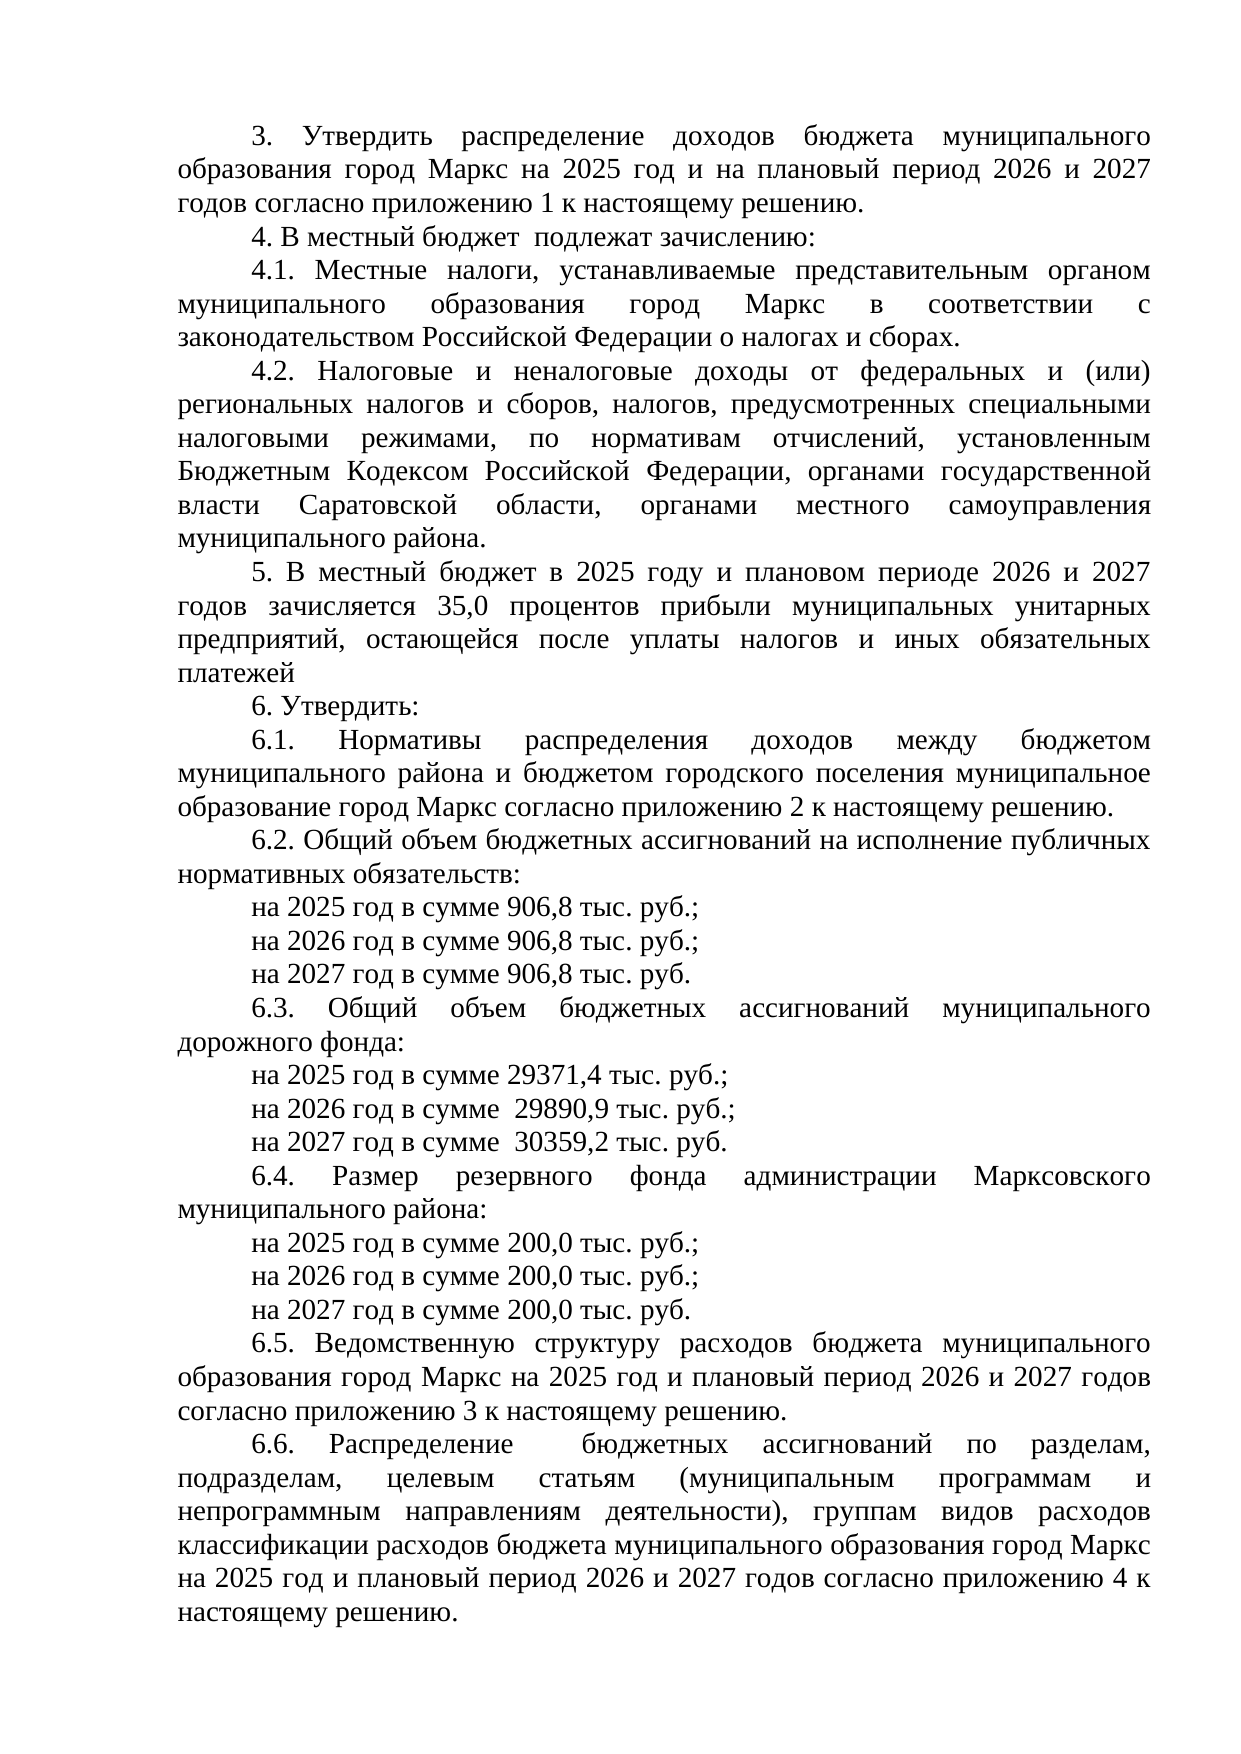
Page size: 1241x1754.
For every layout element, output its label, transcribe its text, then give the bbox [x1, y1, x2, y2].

list на 2026 год в сумме 200,0 тыс. руб.; [177, 1258, 1152, 1292]
list 6.5. Ведомственную структуру расходов бюджета муниципального образования город Маркс на 2025 год и плановый период 2026 и 2027 годов согласно приложению 3 к настоящему решению. [177, 1326, 1152, 1426]
list на 2027 год в сумме 906,8 тыс. руб. [177, 957, 1152, 990]
text 4.2. Налоговые и неналоговые доходы от федеральных и (или) региональных налогов и сборов, налогов, предусмотренных специальными налоговыми режимами, по нормативам отчислений, установленным Бюджетным Кодексом Российской Федерации, органами государственной власти Саратовской области, органами местного самоуправления муниципального района. [177, 353, 1152, 554]
list 6.3. Общий объем бюджетных ассигнований муниципального дорожного фонда: [177, 990, 1152, 1057]
list на 2025 год в сумме 906,8 тыс. руб.; [177, 889, 1152, 923]
list на 2025 год в сумме 29371,4 тыс. руб.; [177, 1057, 1152, 1091]
list на 2026 год в сумме 29890,9 тыс. руб.; [177, 1091, 1152, 1124]
list 6.6. Распределение бюджетных ассигнований по разделам, подразделам, целевым статьям (муниципальным программам и непрограммным направлениям деятельности), группам видов расходов классификации расходов бюджета муниципального образования город Маркс на 2025 год и плановый период 2026 и 2027 годов согласно приложению 4 к настоящему решению. [177, 1426, 1152, 1627]
list 4.1. Местные налоги, устанавливаемые представительным органом муниципального образования город Маркс в соответствии с законодательством Российской Федерации о налогах и сборах. [177, 252, 1152, 353]
list 6.2. Общий объем бюджетных ассигнований на исполнение публичных нормативных обязательств: [177, 822, 1152, 889]
list 6.4. Размер резервного фонда администрации Марксовского муниципального района: [177, 1158, 1152, 1225]
list на 2027 год в сумме 30359,2 тыс. руб. [177, 1124, 1152, 1158]
list на 2027 год в сумме 200,0 тыс. руб. [177, 1292, 1152, 1326]
list 5. В местный бюджет в 2025 году и плановом периоде 2026 и 2027 годов зачисляется 35,0 процентов прибыли муниципальных унитарных предприятий, остающейся после уплаты налогов и иных обязательных платежей [177, 554, 1152, 688]
list на 2025 год в сумме 200,0 тыс. руб.; [177, 1225, 1152, 1258]
list на 2026 год в сумме 906,8 тыс. руб.; [177, 923, 1152, 957]
list 6. Утвердить: [177, 688, 1152, 722]
list 6.1. Нормативы распределения доходов между бюджетом муниципального района и бюджетом городского поселения муниципальное образование город Маркс согласно приложению 2 к настоящему решению. [177, 722, 1152, 822]
list 3. Утвердить распределение доходов бюджета муниципального образования город Маркс на 2025 год и на плановый период 2026 и 2027 годов согласно приложению 1 к настоящему решению. [177, 118, 1152, 219]
list 4. В местный бюджет подлежат зачислению: [177, 219, 1152, 252]
